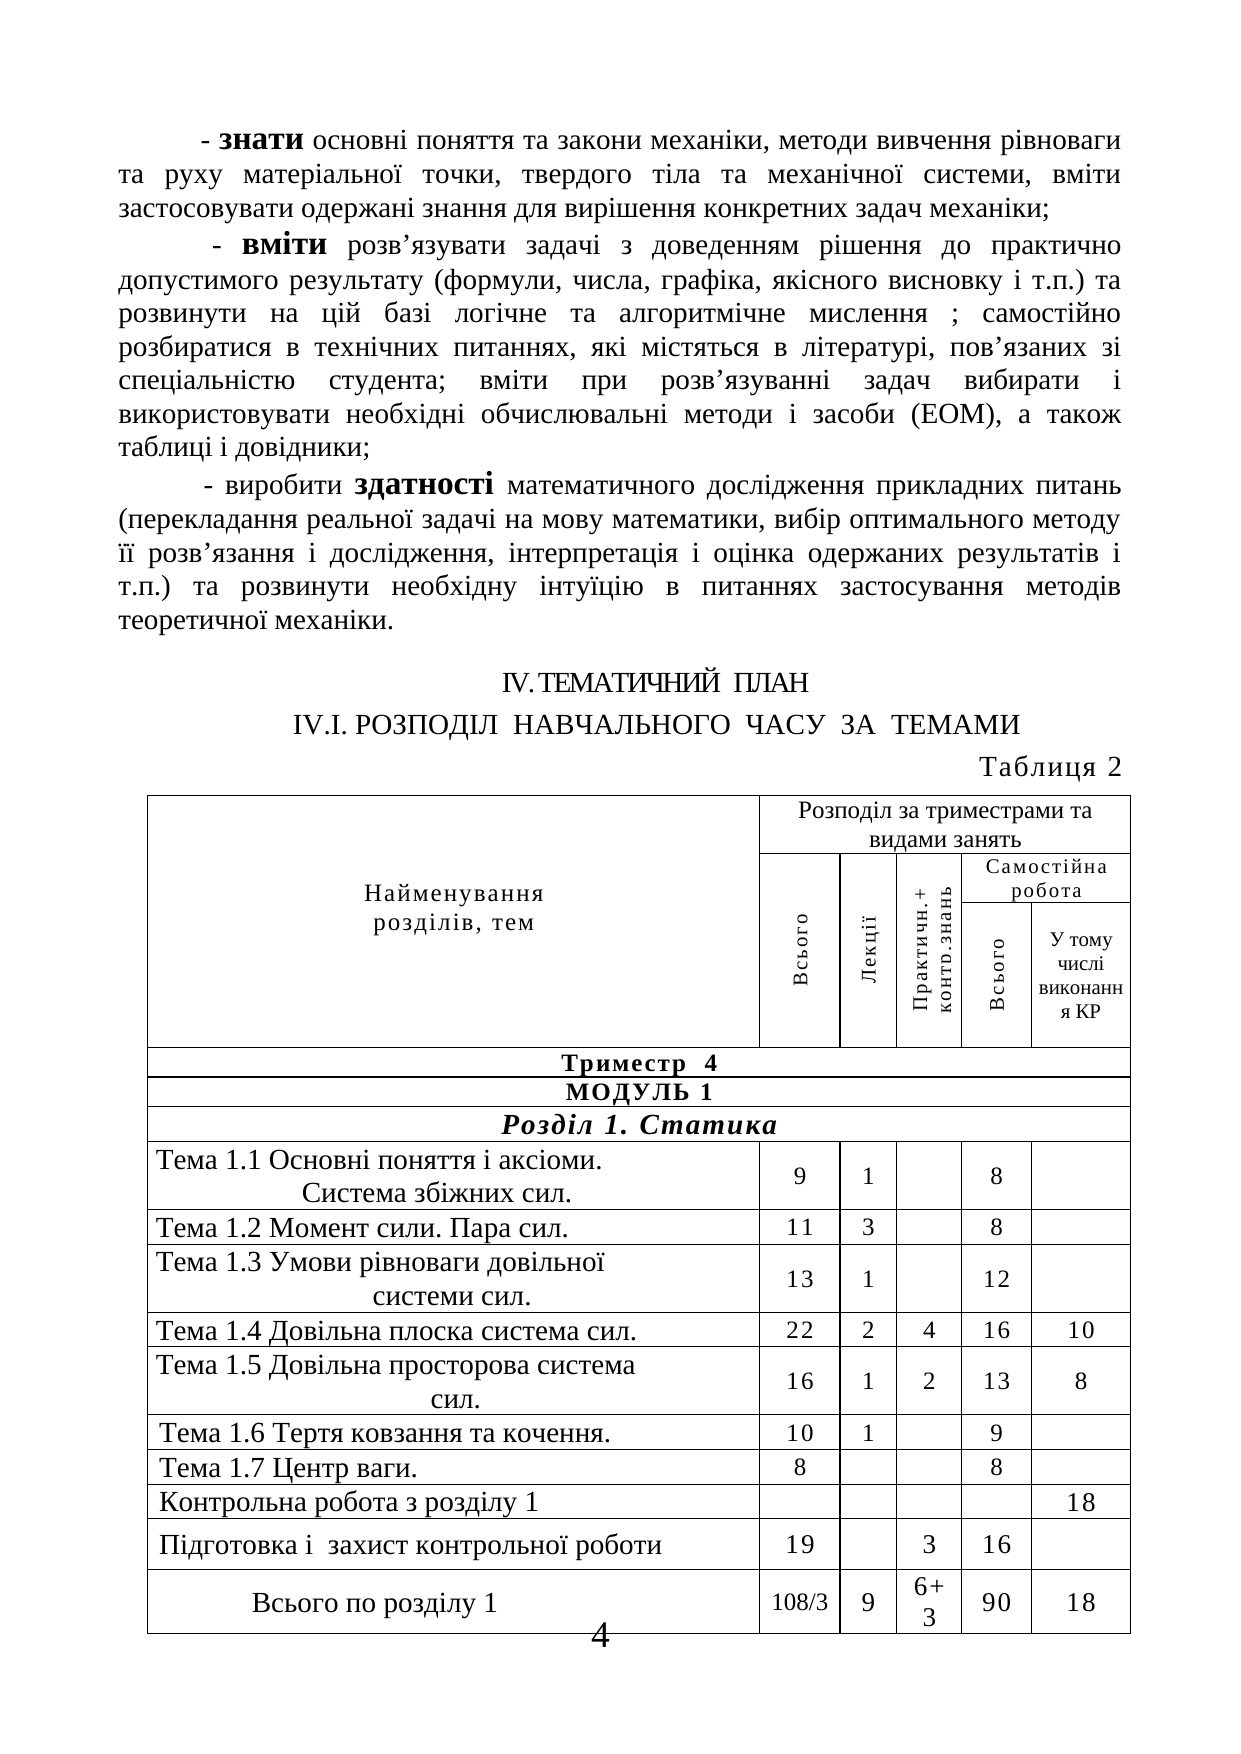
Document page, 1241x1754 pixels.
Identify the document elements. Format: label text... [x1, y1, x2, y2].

table_cell [841, 1519, 896, 1569]
table_cell Самостійна робота [962, 854, 1130, 902]
table_cell модуль 1 [148, 1078, 1130, 1106]
table_cell [897, 1210, 961, 1243]
table_cell 8 [962, 1142, 1031, 1209]
table_cell Тема 1.3 Умови рівноваги довільної системи сил. [148, 1245, 759, 1312]
table_cell 8 [1032, 1347, 1130, 1414]
table_cell 3 [841, 1210, 896, 1243]
table_cell 90 [962, 1570, 1031, 1633]
table_cell [962, 1485, 1031, 1518]
table_cell [1032, 1142, 1130, 1209]
table_cell 108/3 [760, 1570, 839, 1633]
table_cell 8 [962, 1450, 1031, 1483]
text IV.I. РОЗПОДІЛ НАВЧАЛЬНОГО ЧАСУ ЗА ТЕМАМИ [129, 711, 1122, 740]
text - виробити здатності математичного дослідження прикладних питань (перекладання реальної задачі на мову математики, вибір оптимального методу її розв’язання і дослідження, інтерпретація і оцінка одержаних результатів і т.п.) та розвинути необхідну інтуїцію в питаннях застосування методів теоретичної механіки. [118, 463, 1122, 636]
table_cell 18 [1032, 1485, 1130, 1518]
table_cell 9 [841, 1570, 896, 1633]
table_cell Практичн.+ контр.знань [897, 854, 961, 1047]
table_cell 13 [760, 1245, 839, 1312]
table_cell 10 [1032, 1313, 1130, 1346]
table_header Найменування розділів, тем [148, 796, 759, 1047]
table_cell Тема 1.5 Довільна просторова система сил. [148, 1347, 759, 1414]
text Таблиця 2 [129, 753, 1122, 782]
table_cell Тема 1.6 Тертя ковзання та кочення. [148, 1415, 759, 1449]
table_cell Лекції [841, 854, 896, 1047]
table_cell Всього [760, 854, 839, 1047]
table_cell Триместр 4 [148, 1048, 1130, 1076]
table_cell Розділ 1. Статика [148, 1107, 1130, 1141]
table_cell 8 [760, 1450, 839, 1483]
table_cell 2 [897, 1347, 961, 1414]
table_cell Всього [962, 903, 1031, 1047]
table_cell [1032, 1450, 1130, 1483]
table_cell 12 [962, 1245, 1031, 1312]
table_cell 1 [841, 1142, 896, 1209]
table_cell Контрольна робота з розділу 1 [148, 1485, 759, 1518]
table_cell [1032, 1245, 1130, 1312]
table_cell [897, 1450, 961, 1483]
table_cell 9 [962, 1415, 1031, 1449]
text IV. ТЕМАТИЧНИЙ ПЛАН [129, 669, 1122, 698]
text - вміти розв’язувати задачі з доведенням рішення до практично допустимого результату (формули, числа, графіка, якісного висновку і т.п.) та розвинути на цій базі логічне та алгоритмічне мислення ; самостійно розбиратися в технічних питаннях, які містяться в літературі, пов’язаних зі спеціальністю студента; вміти при розв’язуванні задач вибирати і використовувати необхідні обчислювальні методи і засоби (ЕОМ), а також таблиці і довідники; [118, 223, 1122, 463]
table_cell 2 [841, 1313, 896, 1346]
table_cell 19 [760, 1519, 839, 1569]
table_cell [1032, 1415, 1130, 1449]
table_cell [897, 1415, 961, 1449]
table_cell 11 [760, 1210, 839, 1243]
table_cell [1032, 1210, 1130, 1243]
table_cell У тому числі виконання КР [1032, 903, 1130, 1047]
table_cell [897, 1245, 961, 1312]
table_cell 16 [962, 1519, 1031, 1569]
table_header Розподіл за триместрами та видами занять [760, 796, 1130, 853]
table_cell 16 [962, 1313, 1031, 1346]
table_cell 18 [1032, 1570, 1130, 1633]
table_cell [1032, 1519, 1130, 1569]
table_cell 13 [962, 1347, 1031, 1414]
table_cell [841, 1450, 896, 1483]
table_cell [897, 1142, 961, 1209]
table_cell 10 [760, 1415, 839, 1449]
table_cell Тема 1.2 Момент сили. Пара сил. [148, 1210, 759, 1243]
table_cell 3 [897, 1519, 961, 1569]
table_cell 6+3 [897, 1570, 961, 1633]
table_cell 1 [841, 1415, 896, 1449]
table_cell 1 [841, 1347, 896, 1414]
table_cell Тема 1.7 Центр ваги. [148, 1450, 759, 1483]
table_cell Всього по розділу 1 [148, 1570, 759, 1633]
table_cell [897, 1485, 961, 1518]
table_cell Підготовка і захист контрольної роботи [148, 1519, 759, 1569]
table_cell 4 [897, 1313, 961, 1346]
table_cell 8 [962, 1210, 1031, 1243]
table_cell [841, 1485, 896, 1518]
table_cell 9 [760, 1142, 839, 1209]
table_cell Тема 1.4 Довільна плоска система сил. [148, 1313, 759, 1346]
table_cell Тема 1.1 Основні поняття і аксіоми. Система збіжних сил. [148, 1142, 759, 1209]
table_cell 22 [760, 1313, 839, 1346]
table_cell [760, 1485, 839, 1518]
table_cell 16 [760, 1347, 839, 1414]
table_cell 1 [841, 1245, 896, 1312]
text - знати основні поняття та закони механіки, методи вивчення рівноваги та руху матеріальної точки, твердого тіла та механічної системи, вміти застосовувати одержані знання для вирішення конкретних задач механіки; [118, 118, 1122, 223]
